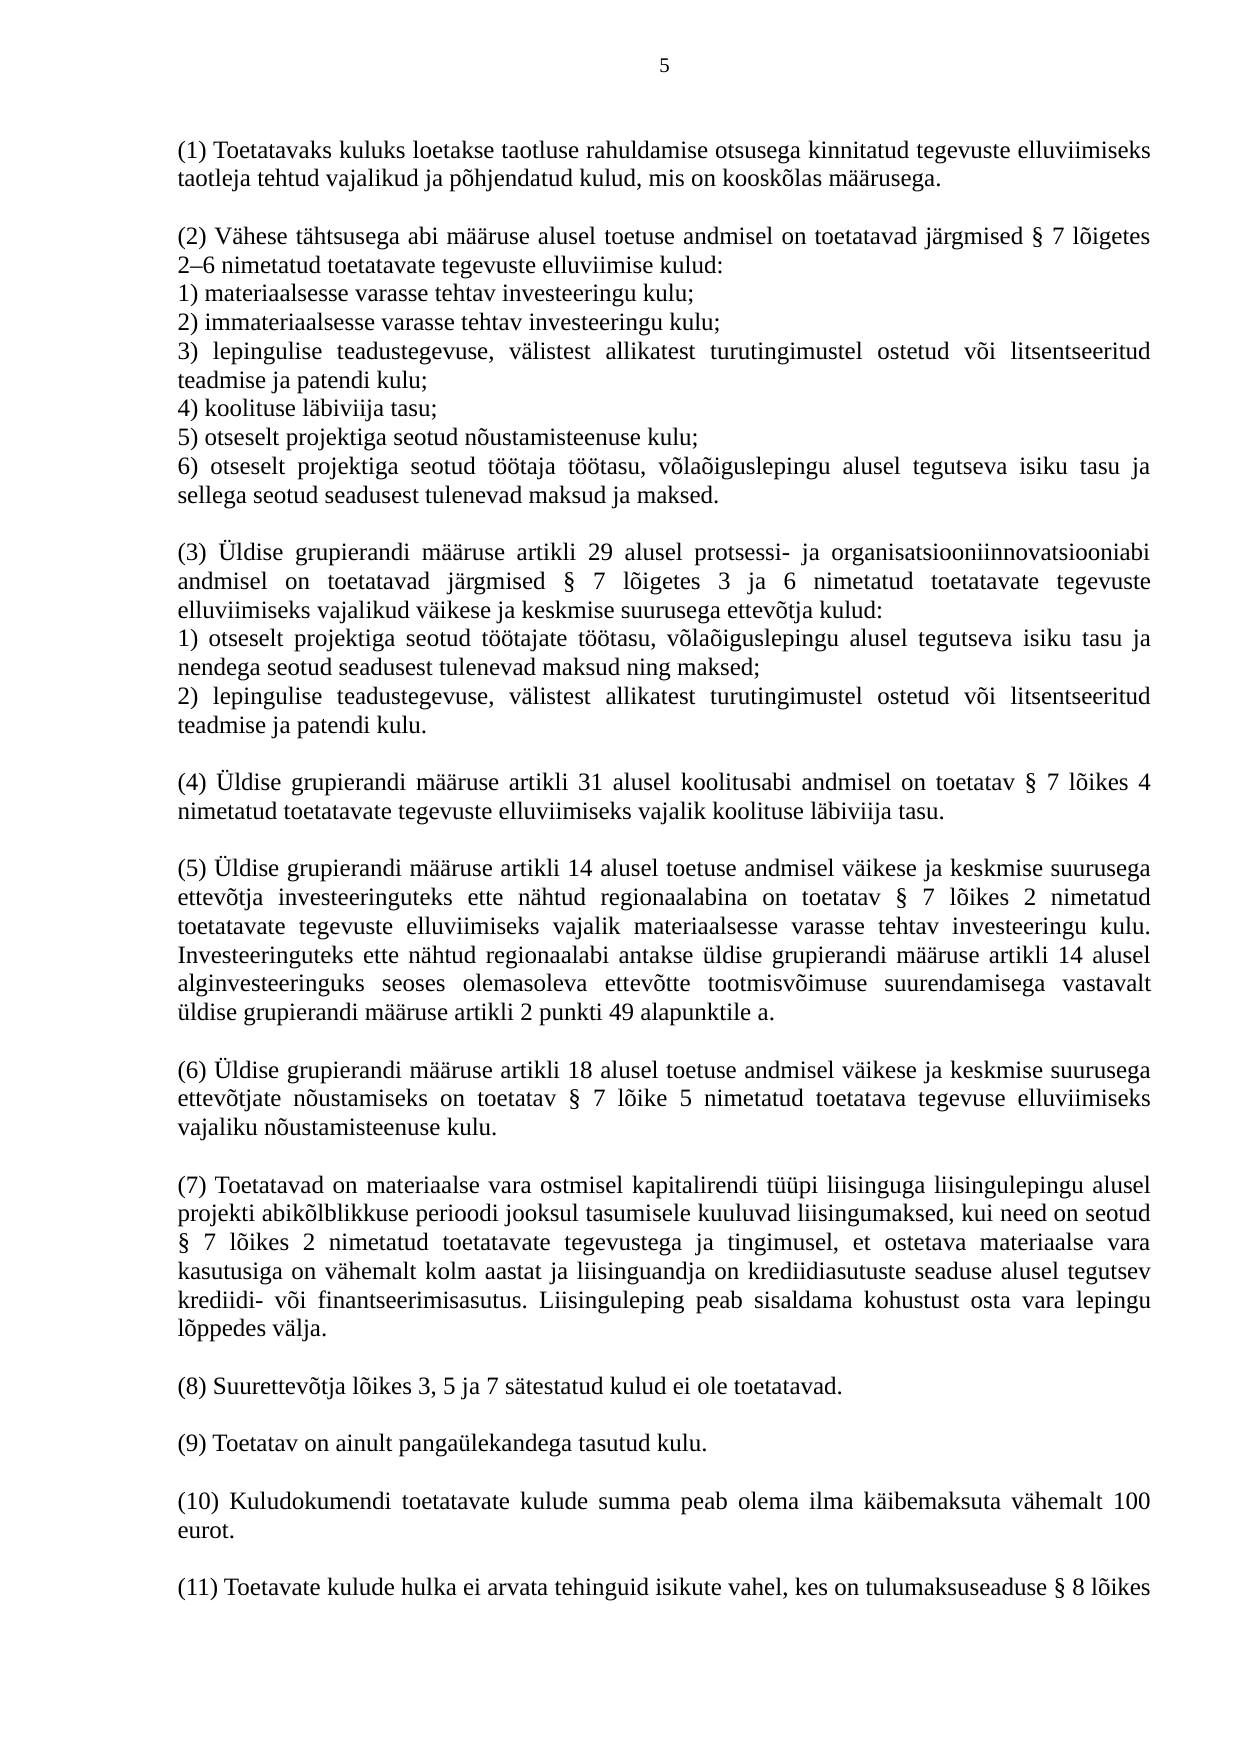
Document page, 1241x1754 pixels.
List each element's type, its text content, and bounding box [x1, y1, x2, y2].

text (8) Suurettevõtja lõikes 3, 5 ja 7 sätestatud kulud ei ole toetatavad. [177, 1371, 1152, 1400]
text 6) otseselt projektiga seotud töötaja töötasu, võlaõiguslepingu alusel tegutseva isiku tasu ja sellega seotud seadusest tulenevad maksud ja maksed. [177, 451, 1152, 508]
text (4) Üldise grupierandi määruse artikli 31 alusel koolitusabi andmisel on toetatav § 7 lõikes 4 nimetatud toetatavate tegevuste elluviimiseks vajalik koolituse läbiviija tasu. [177, 767, 1152, 825]
text (7) Toetatavad on materiaalse vara ostmisel kapitalirendi tüüpi liisinguga liisingulepingu alusel projekti abikõlblikkuse perioodi jooksul tasumisele kuuluvad liisingumaksed, kui need on seotud § 7 lõikes 2 nimetatud toetatavate tegevustega ja tingimusel, et ostetava materiaalse vara kasutusiga on vähemalt kolm aastat ja liisinguandja on krediidiasutuste seaduse alusel tegutsev krediidi- või finantseerimisasutus. Liisinguleping peab sisaldama kohustust osta vara lepingu lõppedes välja. [177, 1170, 1152, 1342]
text 4) koolituse läbiviija tasu; [177, 393, 1152, 422]
text 1) materiaalsesse varasse tehtav investeeringu kulu; [177, 278, 1152, 307]
text (6) Üldise grupierandi määruse artikli 18 alusel toetuse andmisel väikese ja keskmise suurusega ettevõtjate nõustamiseks on toetatav § 7 lõike 5 nimetatud toetatava tegevuse elluviimiseks vajaliku nõustamisteenuse kulu. [177, 1055, 1152, 1141]
text 3) lepingulise teadustegevuse, välistest allikatest turutingimustel ostetud või litsentseeritud teadmise ja patendi kulu; [177, 336, 1152, 393]
text (10) Kuludokumendi toetatavate kulude summa peab olema ilma käibemaksuta vähemalt 100 eurot. [177, 1486, 1152, 1543]
text (1) Toetatavaks kuluks loetakse taotluse rahuldamise otsusega kinnitatud tegevuste elluviimiseks taotleja tehtud vajalikud ja põhjendatud kulud, mis on kooskõlas määrusega. [177, 135, 1152, 192]
text 2) lepingulise teadustegevuse, välistest allikatest turutingimustel ostetud või litsentseeritud teadmise ja patendi kulu. [177, 681, 1152, 738]
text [177, 1572, 1152, 1601]
text 5) otseselt projektiga seotud nõustamisteenuse kulu; [177, 422, 1152, 451]
text (9) Toetatav on ainult pangaülekandega tasutud kulu. [177, 1428, 1152, 1457]
text (3) Üldise grupierandi määruse artikli 29 alusel protsessi- ja organisatsiooniinnovatsiooniabi andmisel on toetatavad järgmised § 7 lõigetes 3 ja 6 nimetatud toetatavate tegevuste elluviimiseks vajalikud väikese ja keskmise suurusega ettevõtja kulud: [177, 537, 1152, 623]
text 2) immateriaalsesse varasse tehtav investeeringu kulu; [177, 307, 1152, 336]
text 1) otseselt projektiga seotud töötajate töötasu, võlaõiguslepingu alusel tegutseva isiku tasu ja nendega seotud seadusest tulenevad maksud ning maksed; [177, 623, 1152, 681]
text (2) Vähese tähtsusega abi määruse alusel toetuse andmisel on toetatavad järgmised § 7 lõigetes 2–6 nimetatud toetatavate tegevuste elluviimise kulud: [177, 221, 1152, 278]
text (5) Üldise grupierandi määruse artikli 14 alusel toetuse andmisel väikese ja keskmise suurusega ettevõtja investeeringuteks ette nähtud regionaalabina on toetatav § 7 lõikes 2 nimetatud toetatavate tegevuste elluviimiseks vajalik materiaalsesse varasse tehtav investeeringu kulu. Investeeringuteks ette nähtud regionaalabi antakse üldise grupierandi määruse artikli 14 alusel alginvesteeringuks seoses olemasoleva ettevõtte tootmisvõimuse suurendamisega vastavalt üldise grupierandi määruse artikli 2 punkti 49 alapunktile a. [177, 853, 1152, 1026]
